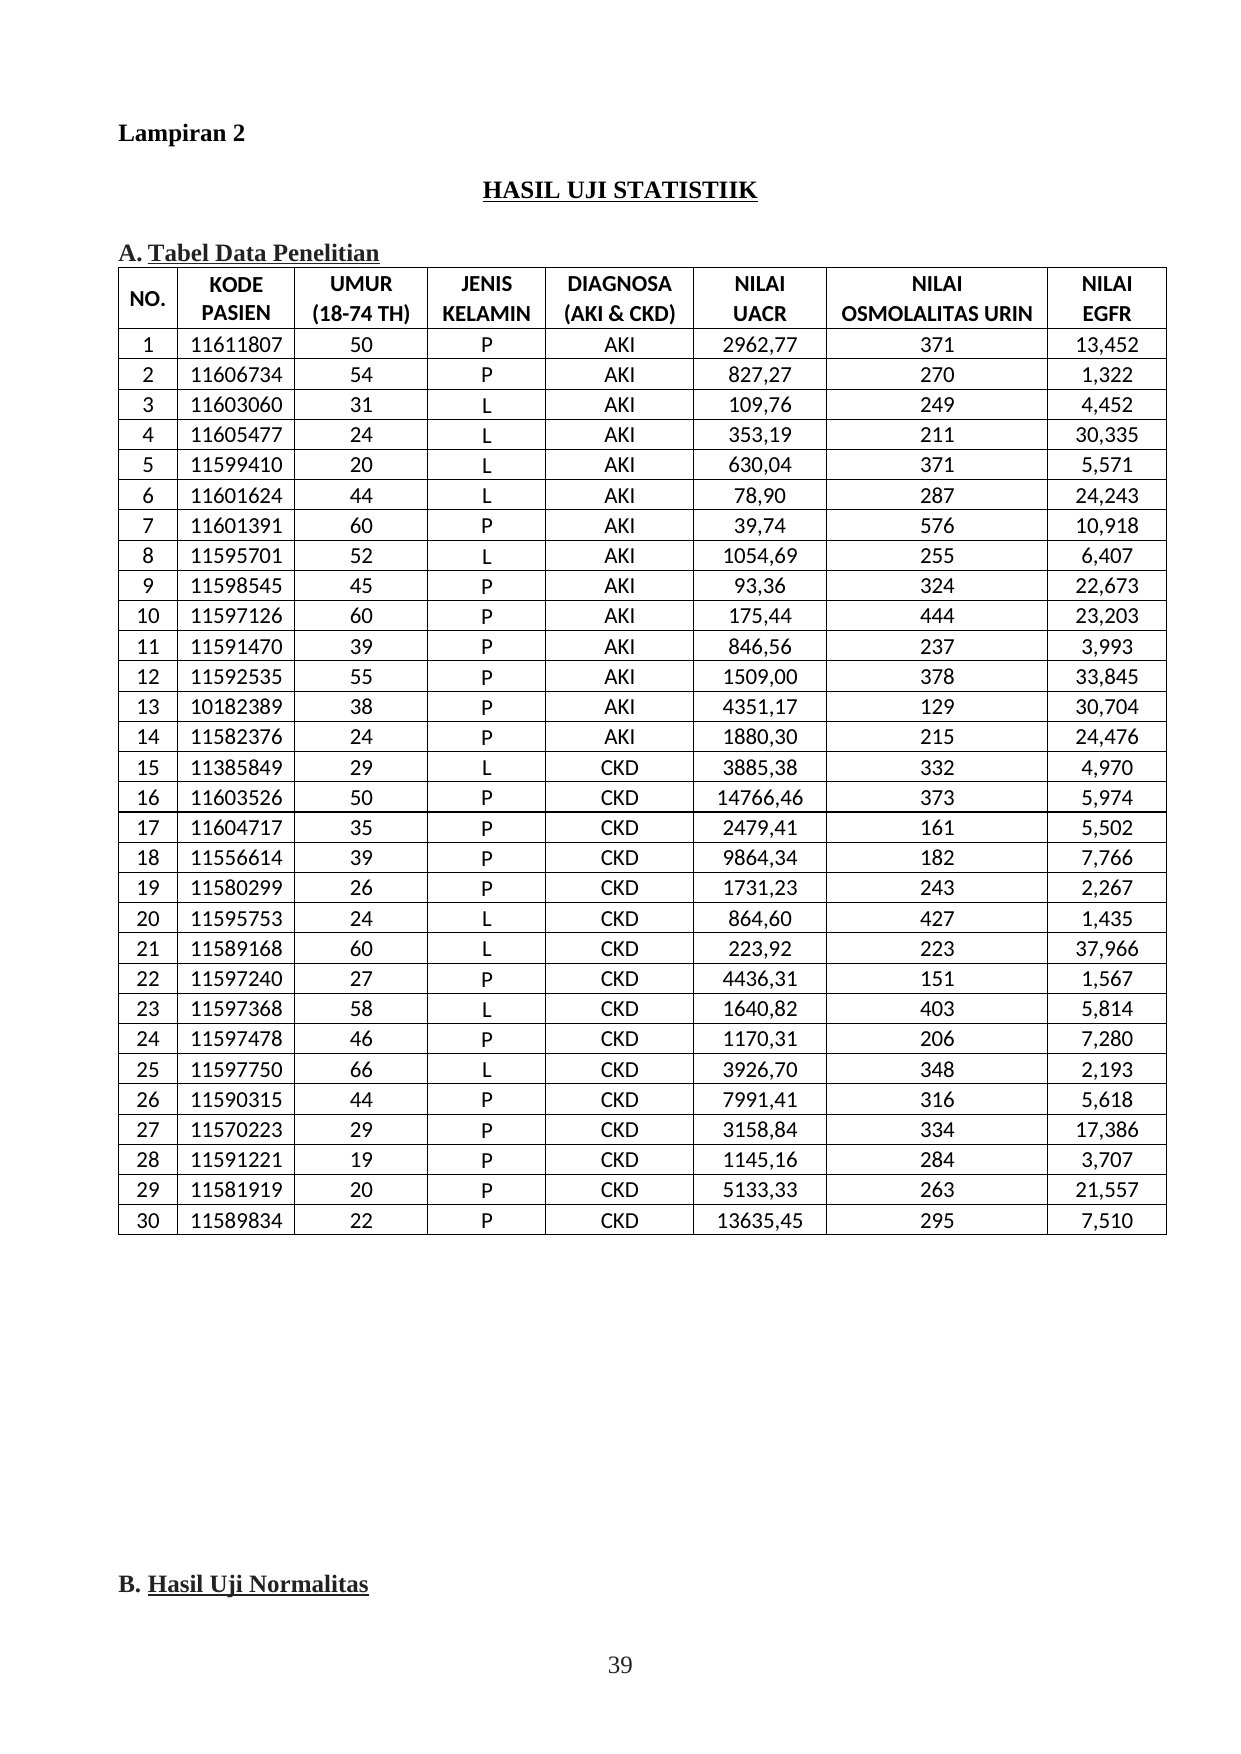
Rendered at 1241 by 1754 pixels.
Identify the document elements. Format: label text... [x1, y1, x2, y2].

table_cell 5,814 [1048, 994, 1166, 1023]
table_cell L [428, 541, 545, 570]
table_cell 9864,34 [694, 843, 826, 872]
table_cell P [428, 631, 545, 660]
table_cell CKD [546, 964, 693, 993]
table_cell L [428, 450, 545, 479]
table_cell 5,571 [1048, 450, 1166, 479]
table_cell P [428, 964, 545, 993]
table_cell 52 [295, 541, 427, 570]
table_cell 17,386 [1048, 1115, 1166, 1144]
table_cell 353,19 [694, 420, 826, 449]
table_cell 11595753 [178, 903, 294, 932]
table_cell 20 [295, 450, 427, 479]
table_cell 378 [827, 661, 1047, 691]
table_cell 30 [119, 1205, 177, 1234]
table_cell 27 [295, 964, 427, 993]
table_cell 60 [295, 601, 427, 630]
table_cell 11589834 [178, 1205, 294, 1234]
table_cell 14766,46 [694, 782, 826, 811]
table_cell AKI [546, 420, 693, 449]
table_cell 4,970 [1048, 752, 1166, 781]
table_cell 295 [827, 1205, 1047, 1234]
table_cell 864,60 [694, 903, 826, 932]
table_cell 11597750 [178, 1054, 294, 1083]
table_cell 39,74 [694, 510, 826, 539]
table_cell 24,243 [1048, 480, 1166, 509]
table_cell 18 [119, 843, 177, 872]
table_cell 31 [295, 390, 427, 419]
table_cell 29 [119, 1175, 177, 1204]
table_cell 10182389 [178, 692, 294, 721]
table_cell 5,618 [1048, 1084, 1166, 1113]
table_cell 129 [827, 692, 1047, 721]
table_cell 270 [827, 359, 1047, 388]
table_cell 11570223 [178, 1115, 294, 1144]
table_cell 1145,16 [694, 1145, 826, 1174]
table_cell 348 [827, 1054, 1047, 1083]
table_cell CKD [546, 752, 693, 781]
table_cell CKD [546, 782, 693, 811]
table_cell 2,193 [1048, 1054, 1166, 1083]
table_cell 23 [119, 994, 177, 1023]
table_cell CKD [546, 873, 693, 902]
table_cell 9 [119, 571, 177, 600]
table_cell 50 [295, 782, 427, 811]
table_cell 12 [119, 661, 177, 691]
table_cell 427 [827, 903, 1047, 932]
table_cell AKI [546, 541, 693, 570]
table_header DIAGNOSA [546, 268, 693, 298]
table_cell AKI [546, 450, 693, 479]
table_cell 4,452 [1048, 390, 1166, 419]
table_cell 11603060 [178, 390, 294, 419]
table_cell 4351,17 [694, 692, 826, 721]
table_cell 4 [119, 420, 177, 449]
table_header UMUR [295, 268, 427, 298]
table_cell 11591221 [178, 1145, 294, 1174]
table_cell 20 [119, 903, 177, 932]
table_cell P [428, 661, 545, 691]
table_cell AKI [546, 661, 693, 691]
table_cell P [428, 873, 545, 902]
text Lampiran 2 [118, 118, 1122, 147]
table_cell 576 [827, 510, 1047, 539]
table_header NILAI [827, 268, 1047, 298]
table_cell 284 [827, 1145, 1047, 1174]
table_cell 7,766 [1048, 843, 1166, 872]
table_cell 44 [295, 480, 427, 509]
table_cell 54 [295, 359, 427, 388]
table_cell 11597478 [178, 1024, 294, 1053]
table_cell 5 [119, 450, 177, 479]
table_cell P [428, 1175, 545, 1204]
table_cell (18-74 TH) [295, 298, 427, 328]
table_cell 7,280 [1048, 1024, 1166, 1053]
table_cell 7,510 [1048, 1205, 1166, 1234]
table_cell AKI [546, 631, 693, 660]
table_cell 93,36 [694, 571, 826, 600]
table_cell 324 [827, 571, 1047, 600]
table_cell 1,435 [1048, 903, 1166, 932]
table_cell L [428, 994, 545, 1023]
table_cell 11599410 [178, 450, 294, 479]
table_cell P [428, 510, 545, 539]
table_cell 24 [295, 903, 427, 932]
table_cell 11592535 [178, 661, 294, 691]
table_cell 60 [295, 933, 427, 962]
table_cell 22 [295, 1205, 427, 1234]
table_cell 13635,45 [694, 1205, 826, 1234]
table_cell 78,90 [694, 480, 826, 509]
table_cell 7 [119, 510, 177, 539]
table_cell 24 [295, 420, 427, 449]
table_cell P [428, 1024, 545, 1053]
table_cell 11597368 [178, 994, 294, 1023]
table_cell 39 [295, 843, 427, 872]
table_cell P [428, 722, 545, 751]
table_header NILAI [694, 268, 826, 298]
table_cell UACR [694, 298, 826, 328]
table_cell 11604717 [178, 813, 294, 842]
table_cell 11597240 [178, 964, 294, 993]
table_cell 11556614 [178, 843, 294, 872]
table_cell CKD [546, 933, 693, 962]
table_cell 29 [295, 1115, 427, 1144]
table_header NO. [119, 268, 177, 328]
table_cell 10,918 [1048, 510, 1166, 539]
table_cell 30,335 [1048, 420, 1166, 449]
table_cell 11611807 [178, 329, 294, 358]
table_cell 26 [119, 1084, 177, 1113]
table_cell P [428, 571, 545, 600]
table_cell 28 [119, 1145, 177, 1174]
table_cell 6,407 [1048, 541, 1166, 570]
table_cell P [428, 843, 545, 872]
table_cell L [428, 933, 545, 962]
table_cell 846,56 [694, 631, 826, 660]
table_cell AKI [546, 480, 693, 509]
table_header JENIS [428, 268, 545, 298]
table_cell 1509,00 [694, 661, 826, 691]
table_cell 24,476 [1048, 722, 1166, 751]
table_cell 1170,31 [694, 1024, 826, 1053]
table_cell 60 [295, 510, 427, 539]
table_cell EGFR [1048, 298, 1166, 328]
table_cell 3885,38 [694, 752, 826, 781]
table_cell CKD [546, 1024, 693, 1053]
table_cell 46 [295, 1024, 427, 1053]
table_cell 21 [119, 933, 177, 962]
list Tabel Data Penelitian [118, 238, 1122, 267]
table_cell P [428, 601, 545, 630]
table_cell 1,567 [1048, 964, 1166, 993]
table_cell 15 [119, 752, 177, 781]
table_cell 403 [827, 994, 1047, 1023]
table_cell 11385849 [178, 752, 294, 781]
table_cell 1 [119, 329, 177, 358]
table_cell 109,76 [694, 390, 826, 419]
table_cell P [428, 359, 545, 388]
table_cell 11 [119, 631, 177, 660]
table_cell 27 [119, 1115, 177, 1144]
table_cell L [428, 420, 545, 449]
table_cell 30,704 [1048, 692, 1166, 721]
table_cell CKD [546, 1054, 693, 1083]
table_cell CKD [546, 1115, 693, 1144]
table_cell 11589168 [178, 933, 294, 962]
table_cell 11603526 [178, 782, 294, 811]
table_cell 37,966 [1048, 933, 1166, 962]
table_cell OSMOLALITAS URIN [827, 298, 1047, 328]
table_cell L [428, 390, 545, 419]
table_cell CKD [546, 994, 693, 1023]
table_cell 249 [827, 390, 1047, 419]
table_cell 371 [827, 450, 1047, 479]
table_cell 151 [827, 964, 1047, 993]
table_cell 334 [827, 1115, 1047, 1144]
table_cell 11581919 [178, 1175, 294, 1204]
table_cell 206 [827, 1024, 1047, 1053]
table_cell 33,845 [1048, 661, 1166, 691]
table_cell 22,673 [1048, 571, 1166, 600]
table_cell 19 [295, 1145, 427, 1174]
table_cell AKI [546, 329, 693, 358]
table_cell 38 [295, 692, 427, 721]
table_cell 3,707 [1048, 1145, 1166, 1174]
table_cell 11601624 [178, 480, 294, 509]
table_cell 2,267 [1048, 873, 1166, 902]
table_cell 11597126 [178, 601, 294, 630]
table_cell 316 [827, 1084, 1047, 1113]
table_cell AKI [546, 571, 693, 600]
table_cell P [428, 1205, 545, 1234]
table_cell P [428, 1115, 545, 1144]
table_cell 17 [119, 813, 177, 842]
table_cell 2962,77 [694, 329, 826, 358]
table_cell AKI [546, 510, 693, 539]
table_cell 26 [295, 873, 427, 902]
table_cell 11605477 [178, 420, 294, 449]
table_cell 5,502 [1048, 813, 1166, 842]
table_cell 55 [295, 661, 427, 691]
table_cell AKI [546, 692, 693, 721]
table_cell AKI [546, 722, 693, 751]
table_cell CKD [546, 903, 693, 932]
table_cell 11590315 [178, 1084, 294, 1113]
table_cell CKD [546, 1205, 693, 1234]
table_cell 11601391 [178, 510, 294, 539]
table_cell 10 [119, 601, 177, 630]
table_cell 66 [295, 1054, 427, 1083]
table_cell 444 [827, 601, 1047, 630]
table_cell 4436,31 [694, 964, 826, 993]
table_cell 14 [119, 722, 177, 751]
table_cell 20 [295, 1175, 427, 1204]
table_cell CKD [546, 1145, 693, 1174]
table_cell 16 [119, 782, 177, 811]
table_cell L [428, 1054, 545, 1083]
table_cell 243 [827, 873, 1047, 902]
table_cell 13,452 [1048, 329, 1166, 358]
table_cell 50 [295, 329, 427, 358]
table_cell 630,04 [694, 450, 826, 479]
table_cell 3,993 [1048, 631, 1166, 660]
table_cell 39 [295, 631, 427, 660]
table_cell 827,27 [694, 359, 826, 388]
table_cell 45 [295, 571, 427, 600]
table_cell 3158,84 [694, 1115, 826, 1144]
table_header KODE PASIEN [178, 268, 294, 328]
table_cell CKD [546, 1175, 693, 1204]
table_cell AKI [546, 601, 693, 630]
table_cell 263 [827, 1175, 1047, 1204]
table_cell L [428, 903, 545, 932]
table_cell 223 [827, 933, 1047, 962]
table_cell 373 [827, 782, 1047, 811]
table_cell 35 [295, 813, 427, 842]
table_cell 29 [295, 752, 427, 781]
table_cell 11591470 [178, 631, 294, 660]
table_cell 6 [119, 480, 177, 509]
table_cell 7991,41 [694, 1084, 826, 1113]
table_cell AKI [546, 390, 693, 419]
table_cell P [428, 1084, 545, 1113]
table_cell 2 [119, 359, 177, 388]
table_cell 58 [295, 994, 427, 1023]
table_cell P [428, 692, 545, 721]
table_cell 3926,70 [694, 1054, 826, 1083]
table_cell 1,322 [1048, 359, 1166, 388]
table_cell 161 [827, 813, 1047, 842]
table_cell 1731,23 [694, 873, 826, 902]
table_cell 5,974 [1048, 782, 1166, 811]
table_cell 1640,82 [694, 994, 826, 1023]
table_cell 44 [295, 1084, 427, 1113]
table_cell 11598545 [178, 571, 294, 600]
table_cell 287 [827, 480, 1047, 509]
table_cell 22 [119, 964, 177, 993]
table_cell 175,44 [694, 601, 826, 630]
table_cell 1880,30 [694, 722, 826, 751]
table_cell (AKI & CKD) [546, 298, 693, 328]
table_cell 11580299 [178, 873, 294, 902]
table_cell P [428, 782, 545, 811]
table_cell P [428, 813, 545, 842]
table_cell 182 [827, 843, 1047, 872]
table_cell 21,557 [1048, 1175, 1166, 1204]
table_cell CKD [546, 813, 693, 842]
table_cell L [428, 480, 545, 509]
table_cell 13 [119, 692, 177, 721]
table_cell 215 [827, 722, 1047, 751]
table_cell 3 [119, 390, 177, 419]
table_cell 255 [827, 541, 1047, 570]
table_cell 5133,33 [694, 1175, 826, 1204]
table_cell 237 [827, 631, 1047, 660]
table_cell P [428, 1145, 545, 1174]
table_cell L [428, 752, 545, 781]
table_cell CKD [546, 843, 693, 872]
table_cell AKI [546, 359, 693, 388]
table_cell 24 [295, 722, 427, 751]
table_cell 1054,69 [694, 541, 826, 570]
table_cell 223,92 [694, 933, 826, 962]
table_cell 25 [119, 1054, 177, 1083]
table_header NILAI [1048, 268, 1166, 298]
table_cell 8 [119, 541, 177, 570]
table_cell 211 [827, 420, 1047, 449]
text HASIL UJI STATISTIIK [118, 176, 1122, 204]
list Hasil Uji Normalitas [118, 1569, 1122, 1598]
table_cell 371 [827, 329, 1047, 358]
table_cell 11582376 [178, 722, 294, 751]
table_cell 19 [119, 873, 177, 902]
table_cell CKD [546, 1084, 693, 1113]
table_cell 2479,41 [694, 813, 826, 842]
table_cell 24 [119, 1024, 177, 1053]
table_cell 332 [827, 752, 1047, 781]
table_cell 23,203 [1048, 601, 1166, 630]
table_cell KELAMIN [428, 298, 545, 328]
table_cell 11606734 [178, 359, 294, 388]
table_cell P [428, 329, 545, 358]
table_cell 11595701 [178, 541, 294, 570]
